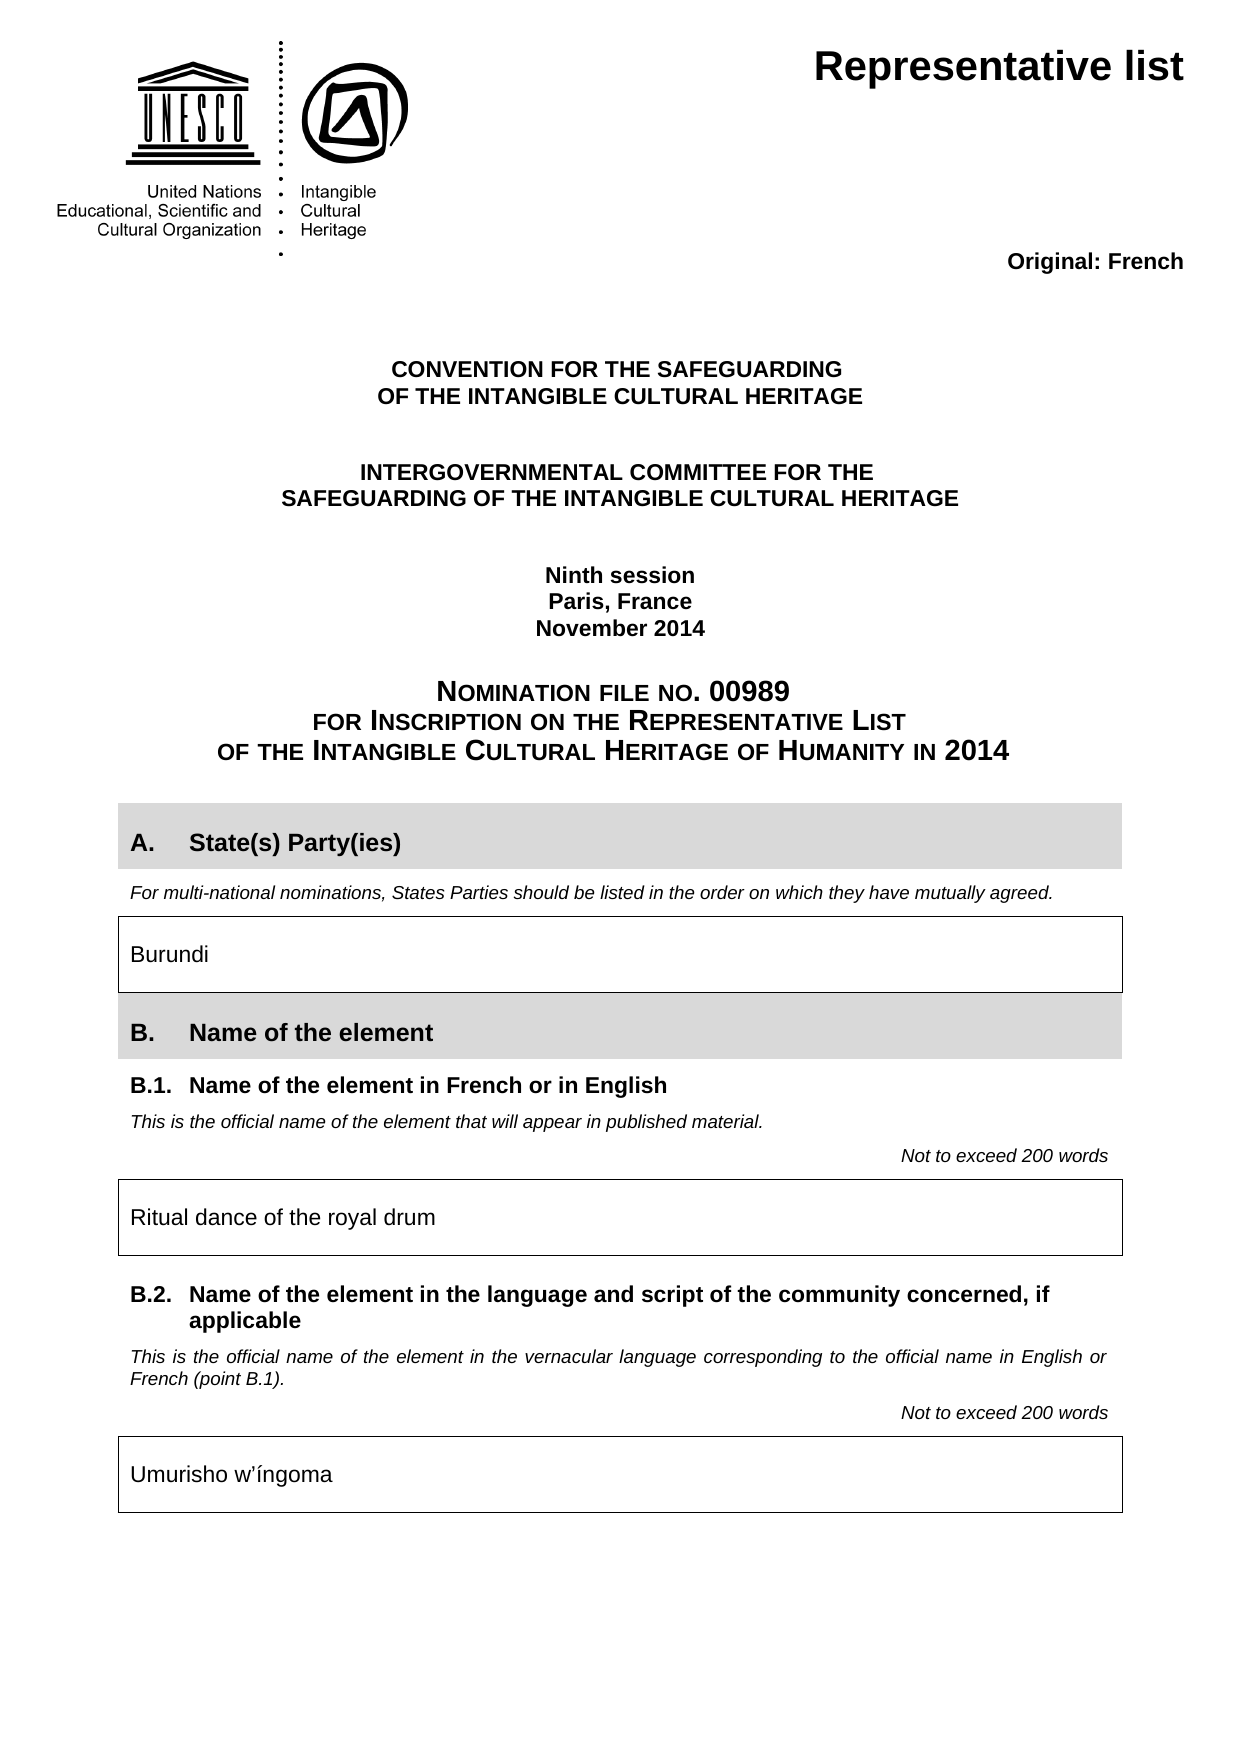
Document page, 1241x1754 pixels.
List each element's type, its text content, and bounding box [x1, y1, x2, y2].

picture [56, 41, 408, 256]
table_cell Umurisho w’íngoma [119, 1437, 1122, 1512]
title Ninth session Paris, France November 2014 [118, 562, 1122, 641]
table_cell Ritual dance of the royal drum [119, 1180, 1122, 1255]
table_cell For multi-national nominations, States Parties should be listed in the order on which they have mutually agreed. [118, 870, 1122, 916]
title CONVENTION FOR THE SAFEGUARDING OF THE INTANGIBLE CULTURAL HERITAGE [118, 356, 1122, 409]
table_cell B. Name of the element [118, 993, 1122, 1059]
text Nomination file no. 00989 for Inscription on the Representative List of the Intangible Cultural Heritage of Humanity in 2014 [118, 678, 1108, 766]
table_cell B.2. Name of the element in the language and script of the community concerned, if applicable This is the official name of the element in the vernacular language corresponding to the official name in English or French (point B.1). Not to exceed 200 words [118, 1256, 1122, 1436]
table_cell Burundi [119, 917, 1122, 992]
table_header A. State(s) Party(ies) [118, 803, 1122, 869]
table_cell B.1. Name of the element in French or in English This is the official name of the element that will appear in published material. Not to exceed 200 words [118, 1059, 1122, 1179]
title INTERGOVERNMENTAL COMMITTEE FOR THE SAFEGUARDING OF THE INTANGIBLE CULTURAL HERITAGE [118, 459, 1122, 512]
